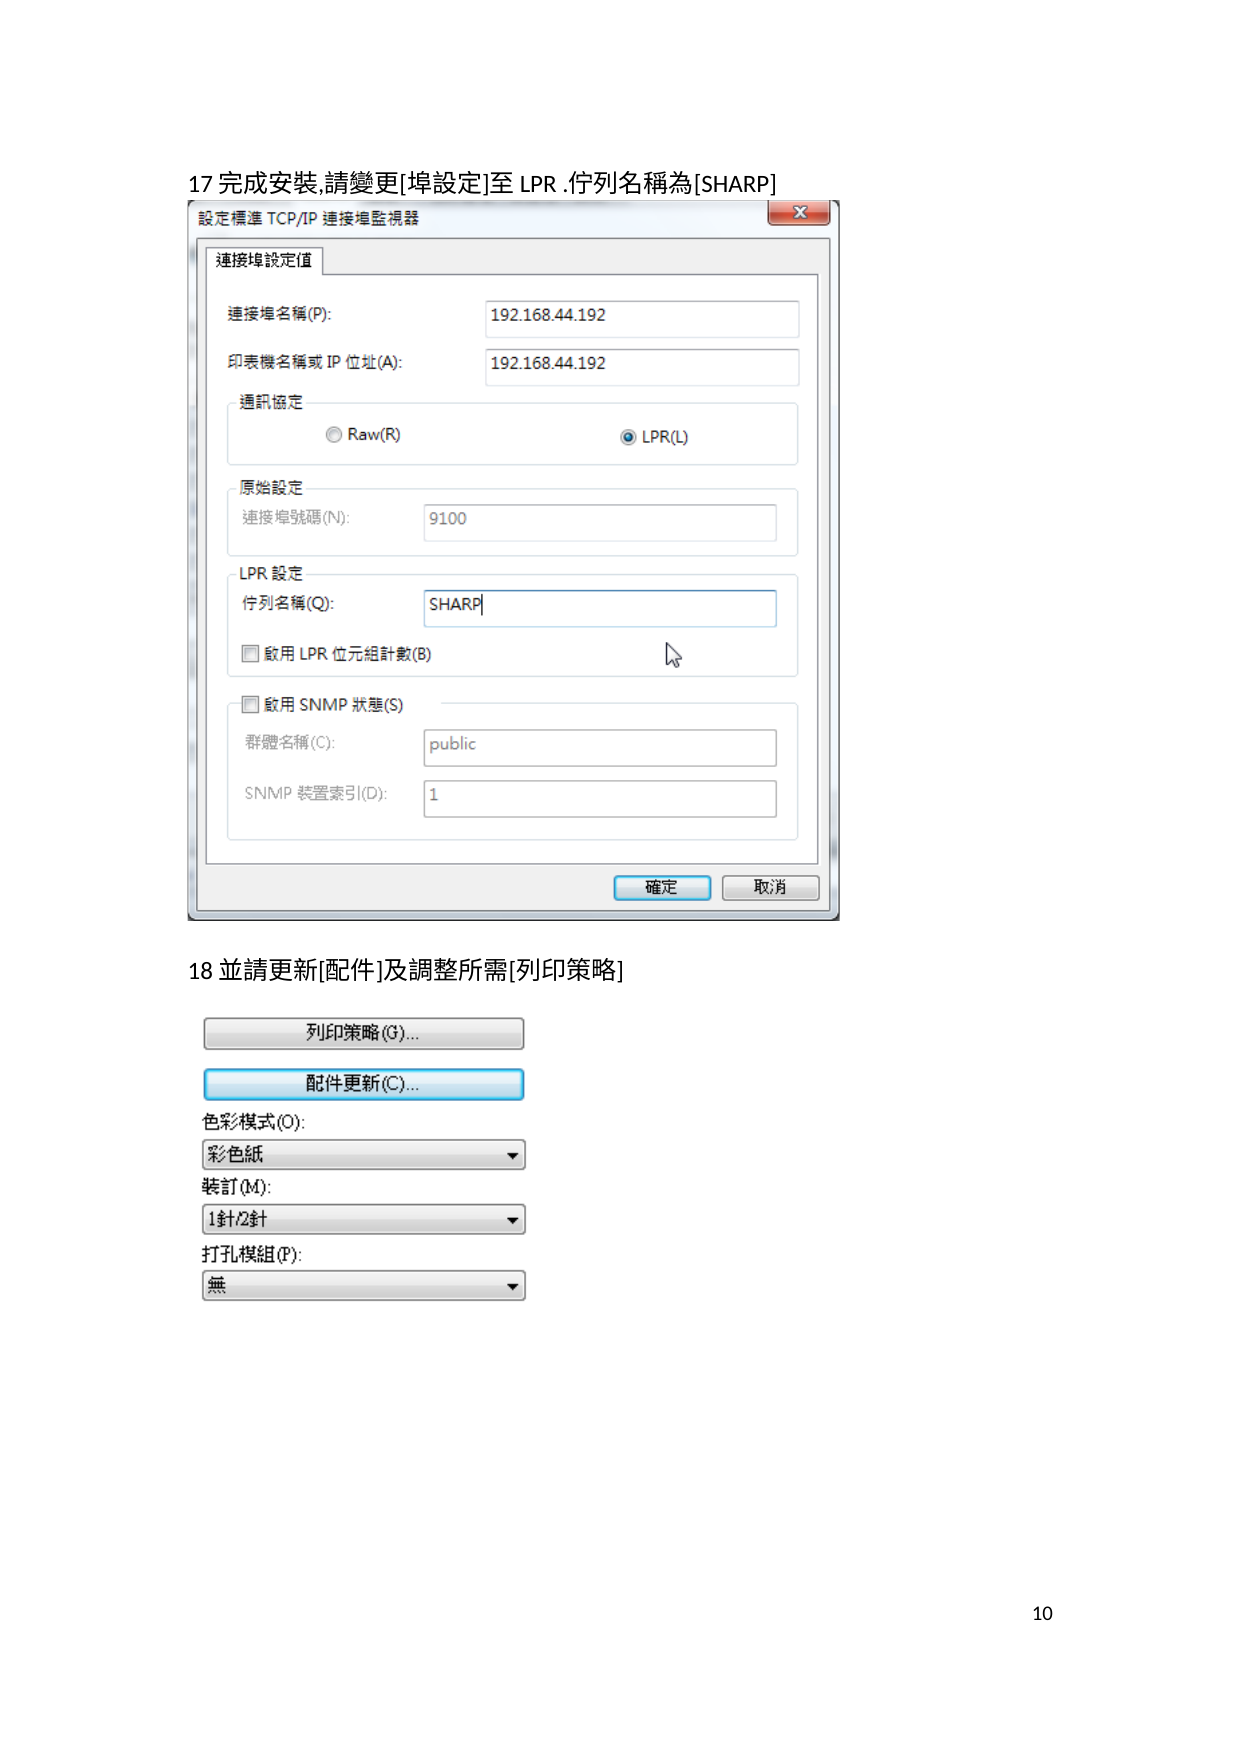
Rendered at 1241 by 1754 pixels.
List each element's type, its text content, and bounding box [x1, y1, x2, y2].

picture [187, 987, 539, 1315]
picture [187, 200, 840, 921]
text 17完成安裝,請變更[埠設定]至LPR .佇列名稱為[SHARP] [187, 162, 1053, 200]
text 18並請更新[配件]及調整所需[列印策略] [187, 950, 1053, 987]
